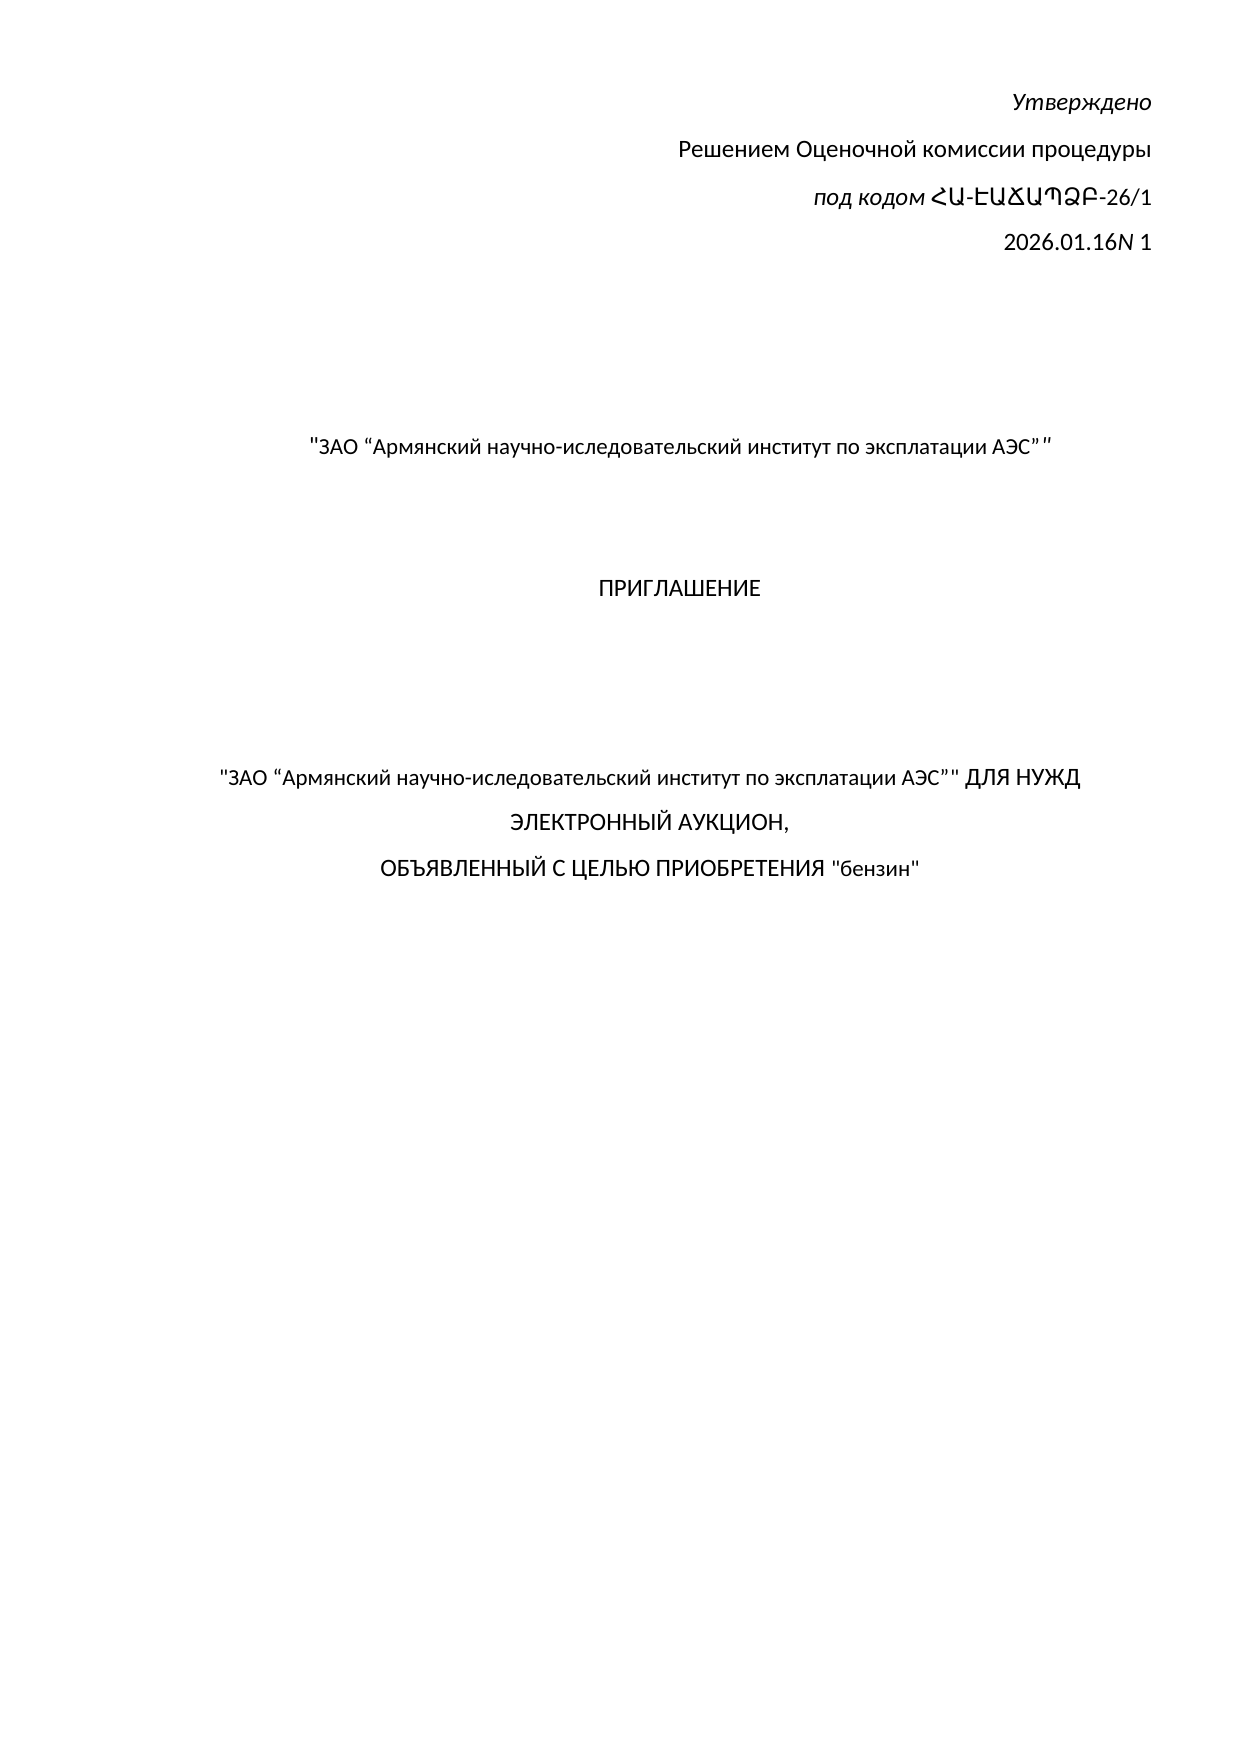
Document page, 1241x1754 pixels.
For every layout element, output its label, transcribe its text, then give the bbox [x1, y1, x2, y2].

text ОБЪЯВЛЕННЫЙ С ЦЕЛЬЮ ПРИОБРЕТЕНИЯ "бензин" [148, 852, 1152, 883]
text Решением Оценочной комиссии процедуры [148, 134, 1152, 164]
text под кодом ՀԱ-ԷԱՃԱՊՁԲ-26/1 2026.01.16 N 1 [148, 181, 1152, 257]
text Утверждено [148, 86, 1152, 117]
text ПРИГЛАШЕНИЕ [148, 572, 1152, 603]
text "ЗАО “Армянский научно-иследовательский институт по эксплатации АЭС”" [148, 431, 1152, 461]
text "ЗАО “Армянский научно-иследовательский институт по эксплатации АЭС”" ДЛЯ НУЖД ЭЛЕКТРОННЫЙ АУКЦИОН, [148, 761, 1152, 837]
